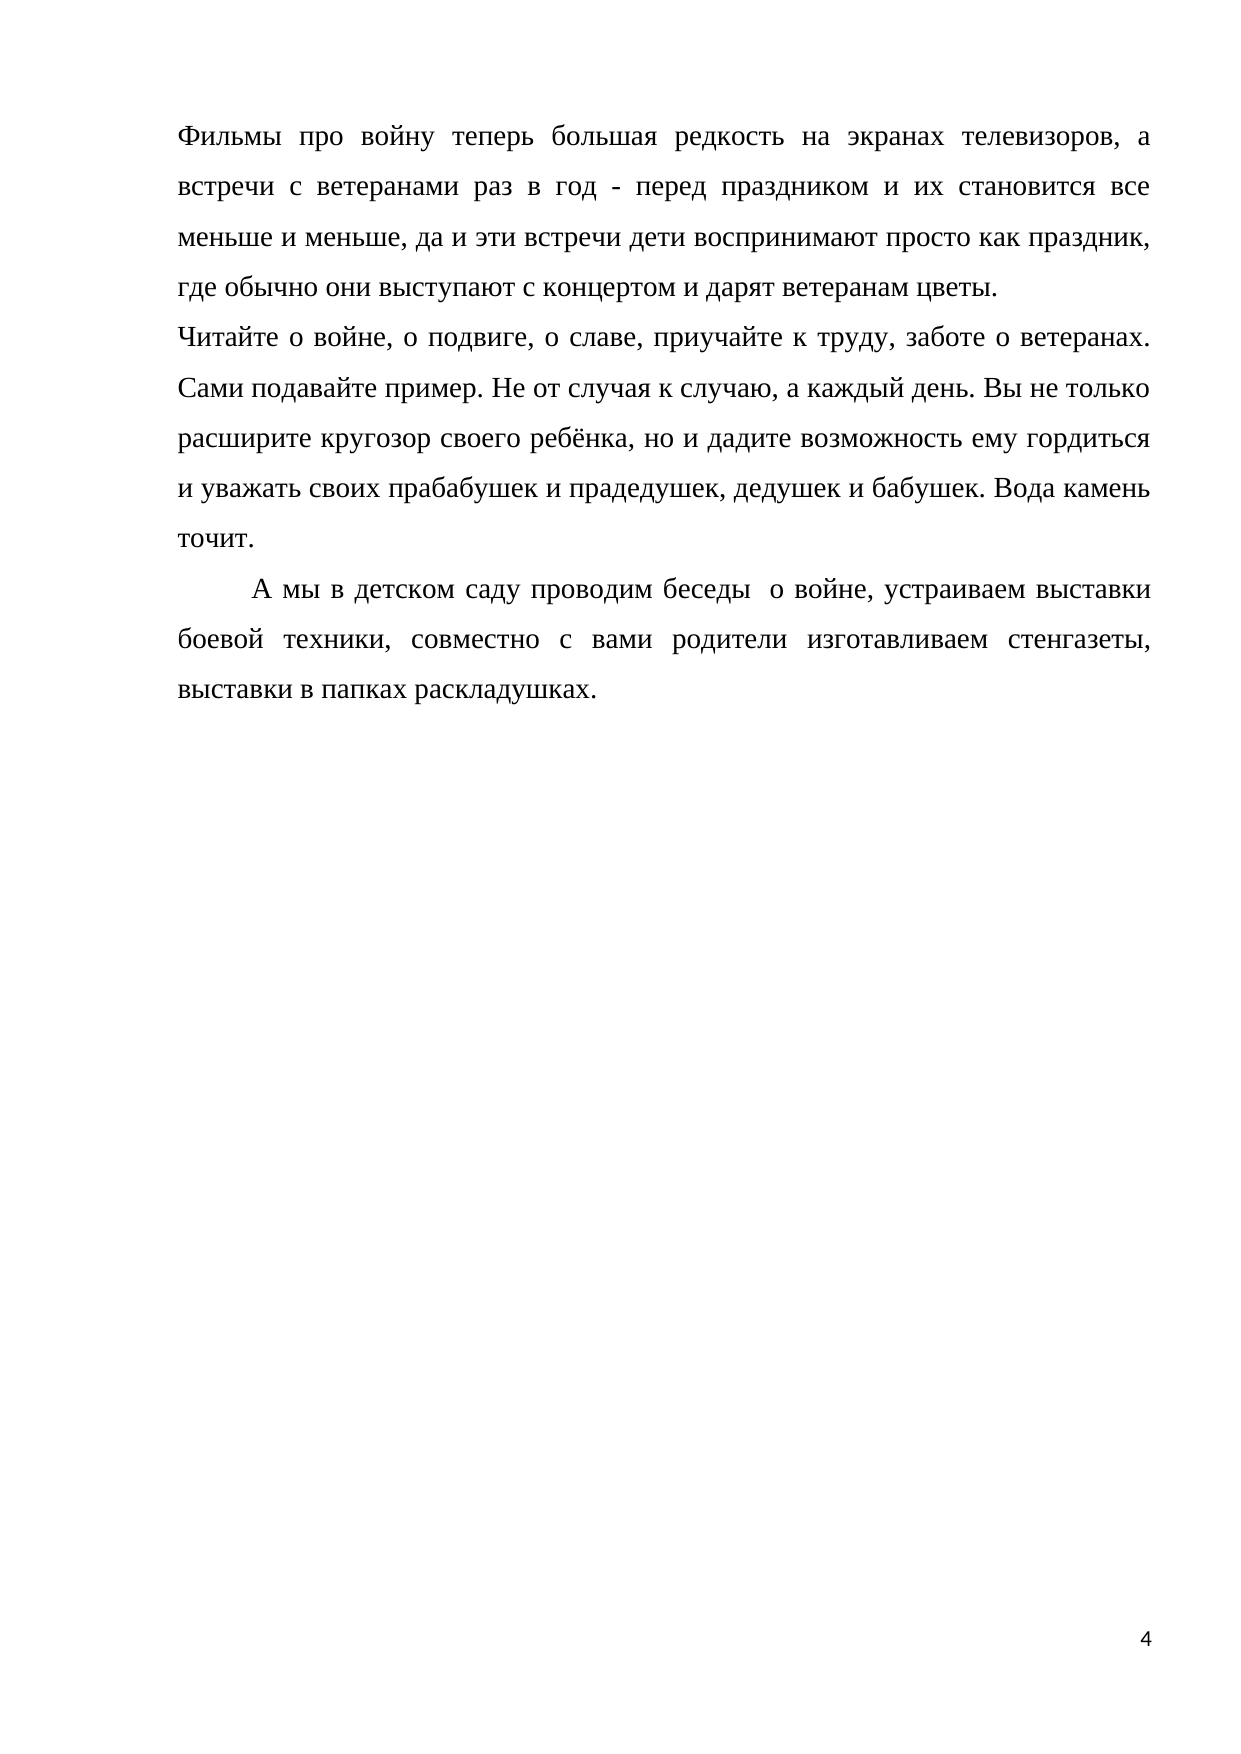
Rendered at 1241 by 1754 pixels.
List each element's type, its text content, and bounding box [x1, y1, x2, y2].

text А мы в детском саду проводим беседы о войне, устраиваем выставки боевой техники, совместно с вами родители изготавливаем стенгазеты, выставки в папках раскладушках. [177, 571, 1152, 705]
text Читайте о войне, о подвиге, о славе, приучайте к труду, заботе о ветеранах. Сами подавайте пример. Не от случая к случаю, а каждый день. Вы не только расширите кругозор своего ребёнка, но и дадите возможность ему гордиться и уважать своих прабабушек и прадедушек, дедушек и бабушек. Вода камень точит. [177, 319, 1152, 554]
text Фильмы про войну теперь большая редкость на экранах телевизоров, а встречи с ветеранами раз в год - перед праздником и их становится все меньше и меньше, да и эти встречи дети воспринимают просто как праздник, где обычно они выступают с концертом и дарят ветеранам цветы. [177, 118, 1152, 303]
